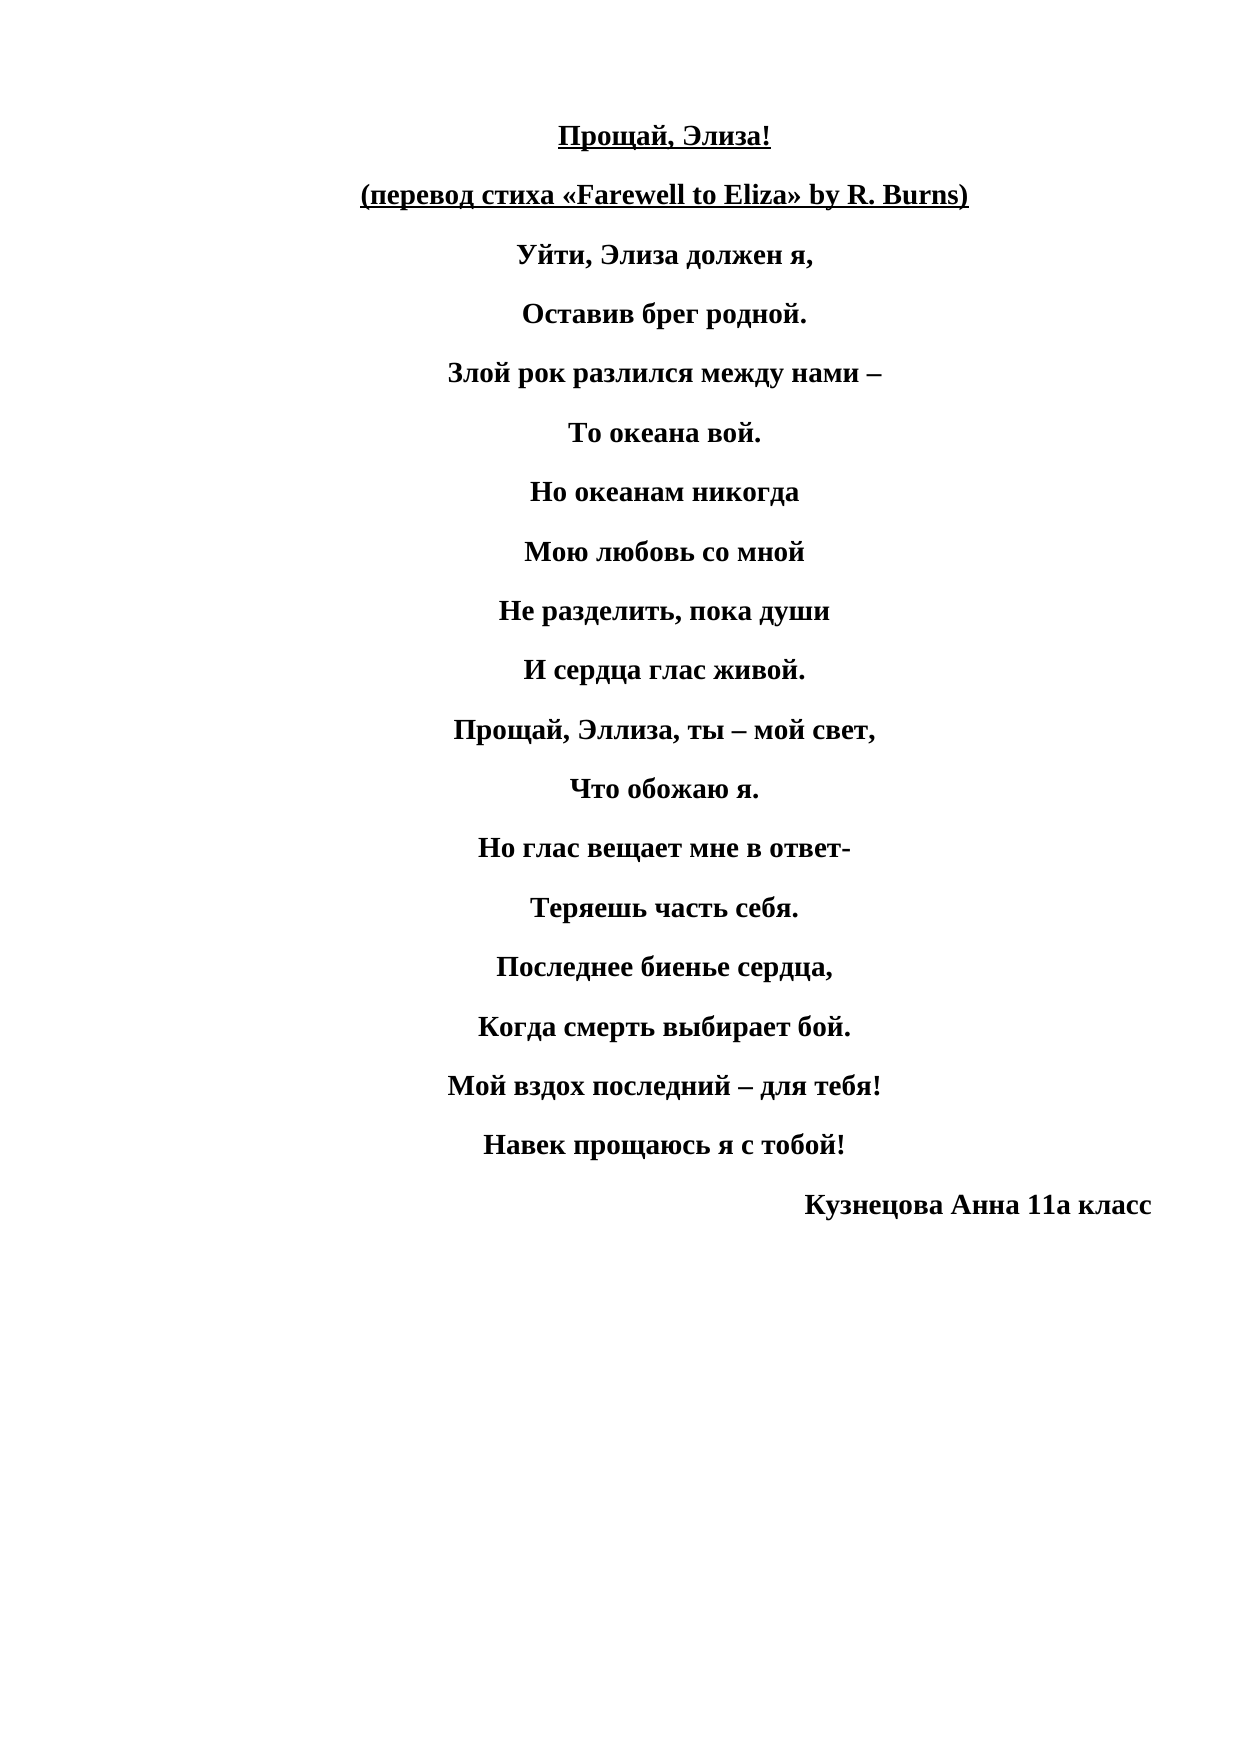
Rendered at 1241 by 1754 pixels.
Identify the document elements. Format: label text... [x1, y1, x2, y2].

text Уйти, Элиза должен я, [177, 237, 1152, 270]
text Навек прощаюсь я с тобой! [177, 1127, 1152, 1161]
text И сердца глас живой. [177, 652, 1152, 686]
text Прощай, Элиза! [177, 118, 1152, 152]
text Не разделить, пока души [177, 593, 1152, 627]
text Но глас вещает мне в ответ- [177, 831, 1152, 864]
text Когда смерть выбирает бой. [177, 1009, 1152, 1042]
text Теряешь часть себя. [177, 890, 1152, 923]
text Но океанам никогда [177, 474, 1152, 508]
text Мой вздох последний – для тебя! [177, 1068, 1152, 1102]
text Оставив брег родной. [177, 296, 1152, 330]
text Мою любовь со мной [177, 534, 1152, 567]
text Последнее биенье сердца, [177, 949, 1152, 983]
text (перевод стиха «Farewell to Eliza» by R. Burns) [177, 177, 1152, 211]
text Злой рок разлился между нами – [177, 356, 1152, 389]
text Что обожаю я. [177, 771, 1152, 805]
text То океана вой. [177, 415, 1152, 448]
text Прощай, Эллиза, ты – мой свет, [177, 712, 1152, 745]
text Кузнецова Анна 11а класс [177, 1187, 1152, 1220]
